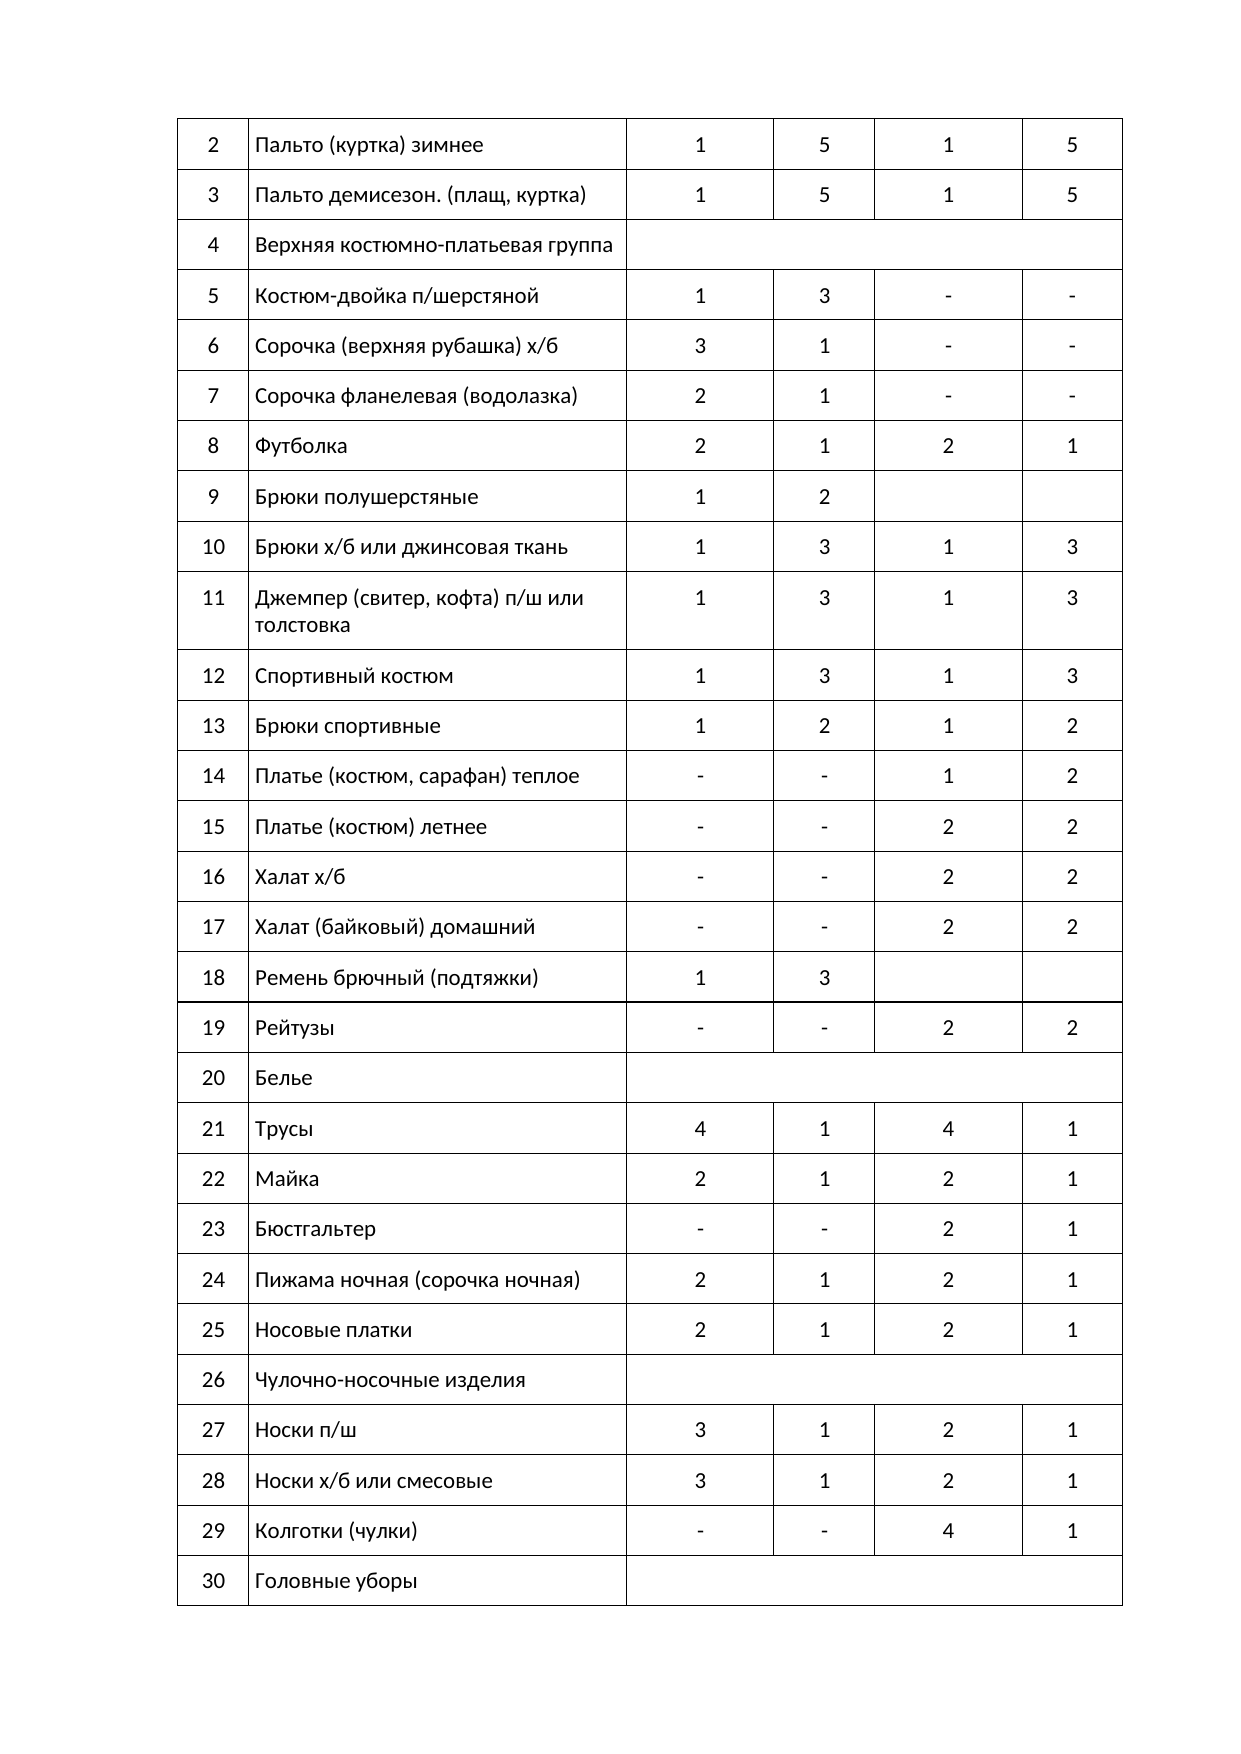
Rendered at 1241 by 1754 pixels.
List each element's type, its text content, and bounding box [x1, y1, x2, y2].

table_cell 1 [1023, 1204, 1122, 1253]
table_cell - [774, 902, 874, 951]
table_cell Костюм-двойка п/шерстяной [249, 270, 626, 319]
table_cell 1 [627, 522, 773, 571]
table_cell Головные уборы [249, 1556, 626, 1605]
table_cell 5 [1023, 119, 1122, 168]
table_cell 1 [875, 572, 1022, 649]
table_cell 2 [875, 902, 1022, 951]
table_cell 2 [875, 1003, 1022, 1052]
table_cell - [627, 852, 773, 901]
table_cell 1 [627, 170, 773, 219]
table_cell Платье (костюм) летнее [249, 801, 626, 851]
table_cell 29 [178, 1506, 248, 1555]
table_cell Чулочно-носочные изделия [249, 1355, 626, 1404]
table_cell 1 [774, 320, 874, 370]
table_cell 1 [875, 650, 1022, 699]
table_cell - [627, 801, 773, 851]
table_cell - [1023, 270, 1122, 319]
table_cell 1 [875, 701, 1022, 750]
table_cell - [627, 1204, 773, 1253]
table_cell - [1023, 371, 1122, 420]
table_cell 1 [774, 1405, 874, 1454]
table_cell 19 [178, 1003, 248, 1052]
table_cell 3 [774, 572, 874, 649]
table_cell Халат (байковый) домашний [249, 902, 626, 951]
table_cell 26 [178, 1355, 248, 1404]
table_cell 1 [1023, 1455, 1122, 1504]
table_cell 3 [774, 650, 874, 699]
table_cell 1 [627, 701, 773, 750]
table_cell 1 [774, 1154, 874, 1203]
table_cell 5 [774, 170, 874, 219]
table_cell Пальто демисезон. (плащ, куртка) [249, 170, 626, 219]
table_cell Спортивный костюм [249, 650, 626, 699]
table_cell 17 [178, 902, 248, 951]
table_cell 24 [178, 1254, 248, 1303]
table_cell 3 [178, 170, 248, 219]
table_cell 3 [774, 952, 874, 1001]
table_cell 3 [1023, 522, 1122, 571]
table_cell Халат х/б [249, 852, 626, 901]
table_cell 2 [875, 421, 1022, 470]
table_cell Футболка [249, 421, 626, 470]
table_cell 1 [774, 1304, 874, 1354]
table_cell Майка [249, 1154, 626, 1203]
table_cell 15 [178, 801, 248, 851]
table_cell 2 [875, 1405, 1022, 1454]
table_cell Колготки (чулки) [249, 1506, 626, 1555]
table_cell 23 [178, 1204, 248, 1253]
table_cell Бюстгальтер [249, 1204, 626, 1253]
table_cell Носовые платки [249, 1304, 626, 1354]
table_cell 7 [178, 371, 248, 420]
table_cell 2 [875, 1455, 1022, 1504]
table_cell 2 [1023, 1003, 1122, 1052]
table_cell Сорочка фланелевая (водолазка) [249, 371, 626, 420]
table_cell 13 [178, 701, 248, 750]
table_cell 2 [875, 1254, 1022, 1303]
table_cell 1 [627, 119, 773, 168]
table_cell 27 [178, 1405, 248, 1454]
table_cell - [1023, 320, 1122, 370]
table_cell [1023, 952, 1122, 1001]
table_cell 28 [178, 1455, 248, 1504]
table_cell 2 [875, 801, 1022, 851]
table_cell Трусы [249, 1103, 626, 1152]
table_cell 1 [1023, 1103, 1122, 1152]
table_cell - [875, 270, 1022, 319]
table_cell 2 [178, 119, 248, 168]
table_cell 3 [774, 270, 874, 319]
table_cell [875, 471, 1022, 521]
table_cell 10 [178, 522, 248, 571]
table_cell 2 [627, 1154, 773, 1203]
table_cell 2 [627, 371, 773, 420]
table_cell - [875, 371, 1022, 420]
table_cell 4 [875, 1506, 1022, 1555]
table_cell 1 [1023, 1254, 1122, 1303]
table_cell 1 [1023, 1154, 1122, 1203]
table_cell 2 [1023, 902, 1122, 951]
table_cell Носки п/ш [249, 1405, 626, 1454]
table_cell 2 [627, 1304, 773, 1354]
table_cell - [774, 1003, 874, 1052]
table_cell 16 [178, 852, 248, 901]
table_cell - [627, 902, 773, 951]
table_cell [627, 1053, 1122, 1102]
table_cell - [774, 801, 874, 851]
table_cell [627, 220, 1122, 269]
table_cell 1 [774, 1455, 874, 1504]
table_cell 25 [178, 1304, 248, 1354]
table_cell 1 [627, 471, 773, 521]
table_cell 4 [875, 1103, 1022, 1152]
table_cell Брюки спортивные [249, 701, 626, 750]
table_cell 3 [1023, 572, 1122, 649]
table_cell 1 [774, 1103, 874, 1152]
table_cell 3 [774, 522, 874, 571]
table_cell 20 [178, 1053, 248, 1102]
table_cell 2 [774, 471, 874, 521]
table_cell Носки х/б или смесовые [249, 1455, 626, 1504]
table_cell - [627, 751, 773, 800]
table_cell 1 [1023, 1304, 1122, 1354]
table_cell Верхняя костюмно-платьевая группа [249, 220, 626, 269]
table_cell 1 [774, 1254, 874, 1303]
table_cell 1 [774, 421, 874, 470]
table_cell 2 [875, 1154, 1022, 1203]
table_cell 6 [178, 320, 248, 370]
table_cell 2 [627, 1254, 773, 1303]
table_cell 1 [627, 650, 773, 699]
table_cell 1 [875, 119, 1022, 168]
table_cell 8 [178, 421, 248, 470]
table_cell 2 [1023, 852, 1122, 901]
table_cell 2 [627, 421, 773, 470]
table_cell 1 [627, 572, 773, 649]
table_cell 9 [178, 471, 248, 521]
table_cell 1 [1023, 421, 1122, 470]
table_cell Платье (костюм, сарафан) теплое [249, 751, 626, 800]
table_cell Джемпер (свитер, кофта) п/ш или толстовка [249, 572, 626, 649]
table_cell Пальто (куртка) зимнее [249, 119, 626, 168]
table_cell - [627, 1003, 773, 1052]
table_cell 2 [875, 852, 1022, 901]
table_cell [1023, 471, 1122, 521]
table_cell 3 [627, 320, 773, 370]
table_cell 12 [178, 650, 248, 699]
table_cell 2 [1023, 701, 1122, 750]
table_cell Ремень брючный (подтяжки) [249, 952, 626, 1001]
table_cell 3 [1023, 650, 1122, 699]
table_cell - [875, 320, 1022, 370]
table_cell 14 [178, 751, 248, 800]
table_cell Брюки полушерстяные [249, 471, 626, 521]
table_cell Брюки х/б или джинсовая ткань [249, 522, 626, 571]
table_cell 18 [178, 952, 248, 1001]
table_cell 1 [1023, 1506, 1122, 1555]
table_cell - [774, 751, 874, 800]
table_cell Пижама ночная (сорочка ночная) [249, 1254, 626, 1303]
table_cell Рейтузы [249, 1003, 626, 1052]
table_cell 1 [774, 371, 874, 420]
table_cell 22 [178, 1154, 248, 1203]
table_cell 11 [178, 572, 248, 649]
table_cell - [774, 1506, 874, 1555]
table_cell 1 [627, 952, 773, 1001]
table_cell 3 [627, 1455, 773, 1504]
table_cell 4 [178, 220, 248, 269]
table_cell 1 [875, 170, 1022, 219]
table_cell - [627, 1506, 773, 1555]
table_cell 2 [875, 1204, 1022, 1253]
table_cell 1 [875, 522, 1022, 571]
table_cell Сорочка (верхняя рубашка) х/б [249, 320, 626, 370]
table_cell 5 [178, 270, 248, 319]
table_cell 1 [875, 751, 1022, 800]
table_cell 21 [178, 1103, 248, 1152]
table_cell Белье [249, 1053, 626, 1102]
table_cell 2 [1023, 751, 1122, 800]
table_cell 3 [627, 1405, 773, 1454]
table_cell [875, 952, 1022, 1001]
table_cell - [774, 852, 874, 901]
table_cell - [774, 1204, 874, 1253]
table_cell 5 [774, 119, 874, 168]
table_cell [627, 1556, 1122, 1605]
table_cell 1 [627, 270, 773, 319]
table_cell 2 [875, 1304, 1022, 1354]
table_cell 1 [1023, 1405, 1122, 1454]
table_cell 4 [627, 1103, 773, 1152]
table_cell 5 [1023, 170, 1122, 219]
table_cell 30 [178, 1556, 248, 1605]
table_cell 2 [774, 701, 874, 750]
table_cell 2 [1023, 801, 1122, 851]
table_cell [627, 1355, 1122, 1404]
